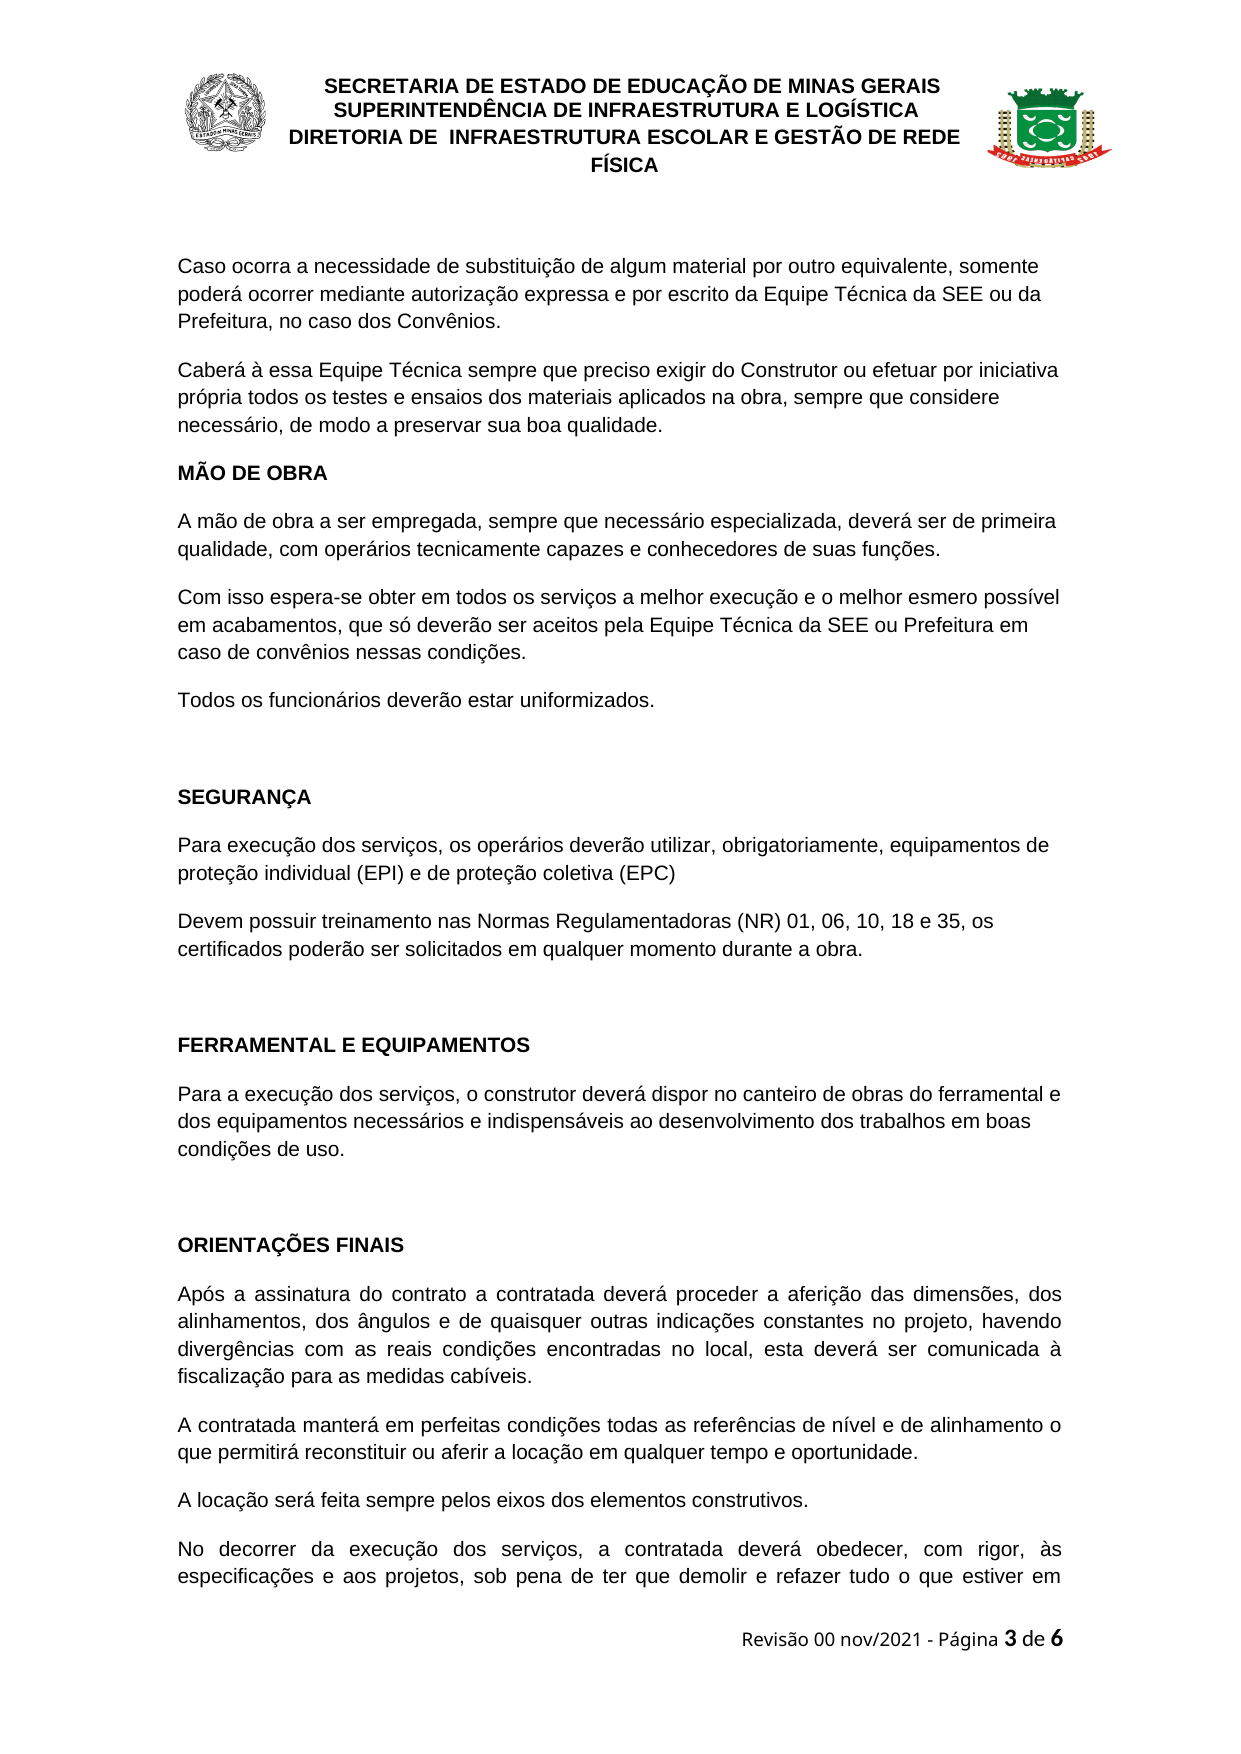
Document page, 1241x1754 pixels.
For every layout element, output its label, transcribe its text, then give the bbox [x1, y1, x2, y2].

text A contratada manterá em perfeitas condições todas as referências de nível e de alinhamento o que permitirá reconstituir ou aferir a locação em qualquer tempo e oportunidade. [177, 1412, 1063, 1464]
text FERRAMENTAL E EQUIPAMENTOS [177, 1033, 1063, 1057]
text Com isso espera-se obter em todos os serviços a melhor execução e o melhor esmero possível em acabamentos, que só deverão ser aceitos pela Equipe Técnica da SEE ou Prefeitura em caso de convênios nessas condições. [177, 585, 1063, 664]
text Caso ocorra a necessidade de substituição de algum material por outro equivalente, somente poderá ocorrer mediante autorização expressa e por escrito da Equipe Técnica da SEE ou da Prefeitura, no caso dos Convênios. [177, 254, 1063, 333]
text Após a assinatura do contrato a contratada deverá proceder a aferição das dimensões, dos alinhamentos, dos ângulos e de quaisquer outras indicações constantes no projeto, havendo divergências com as reais condições encontradas no local, esta deverá ser comunicada à fiscalização para as medidas cabíveis. [177, 1282, 1063, 1388]
text Caberá à essa Equipe Técnica sempre que preciso exigir do Construtor ou efetuar por iniciativa própria todos os testes e ensaios dos materiais aplicados na obra, sempre que considere necessário, de modo a preservar sua boa qualidade. [177, 357, 1063, 436]
text SEGURANÇA [177, 785, 1063, 809]
picture [184, 73, 266, 152]
text Para a execução dos serviços, o construtor deverá dispor no canteiro de obras do ferramental e dos equipamentos necessários e indispensáveis ao desenvolvimento dos trabalhos em boas condições de uso. [177, 1082, 1063, 1161]
text Para execução dos serviços, os operários deverão utilizar, obrigatoriamente, equipamentos de proteção individual (EPI) e de proteção coletiva (EPC) [177, 833, 1063, 885]
text A mão de obra a ser empregada, sempre que necessário especializada, deverá ser de primeira qualidade, com operários tecnicamente capazes e conhecedores de suas funções. [177, 509, 1063, 561]
text A locação será feita sempre pelos eixos dos elementos construtivos. [177, 1488, 1063, 1512]
text Todos os funcionários deverão estar uniformizados. [177, 688, 1063, 712]
picture [987, 80, 1113, 168]
text Devem possuir treinamento nas Normas Regulamentadoras (NR) 01, 06, 10, 18 e 35, os certificados poderão ser solicitados em qualquer momento durante a obra. [177, 909, 1063, 961]
text MÃO DE OBRA [177, 461, 1063, 485]
text ORIENTAÇÕES FINAIS [177, 1233, 1063, 1257]
